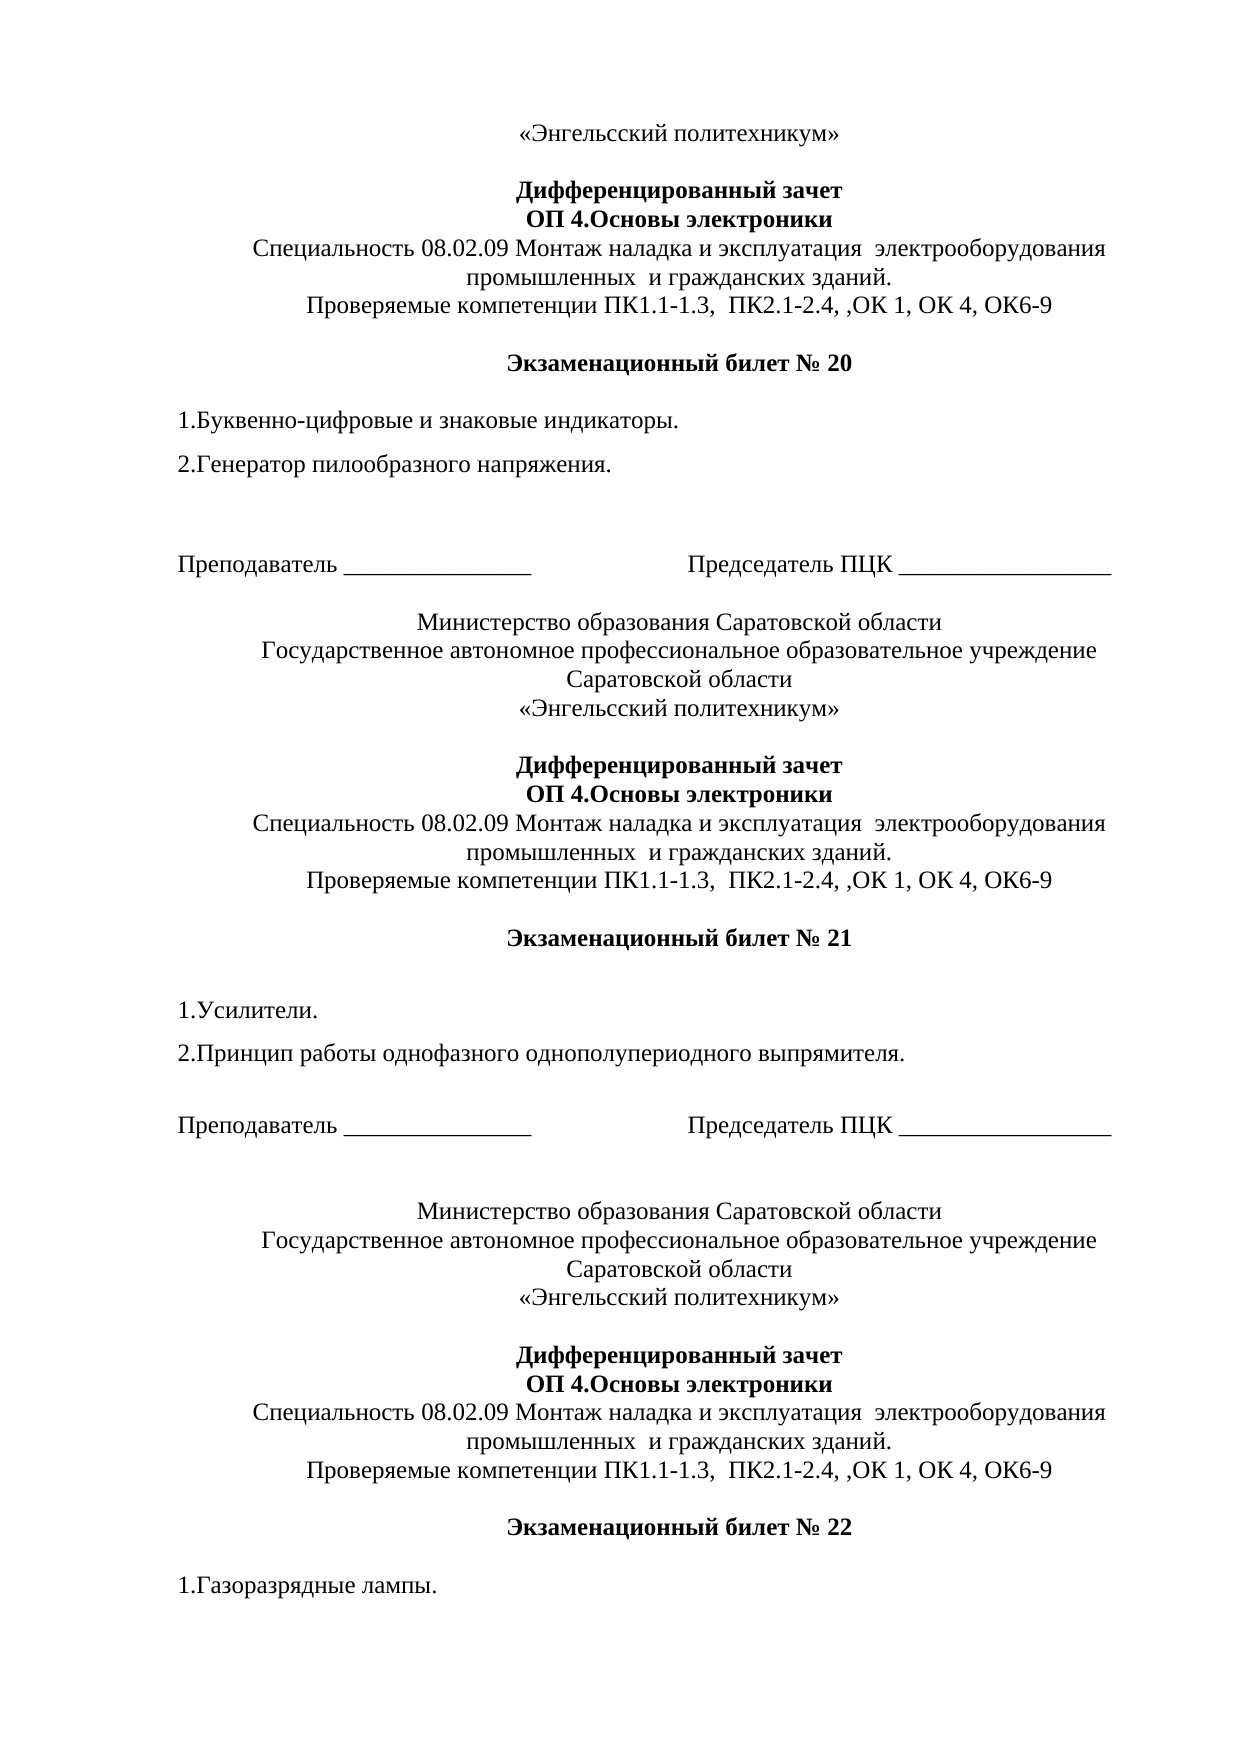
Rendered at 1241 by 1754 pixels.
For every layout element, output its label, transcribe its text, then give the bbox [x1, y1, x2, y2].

text Экзаменационный билет № 21 [177, 923, 1181, 952]
text Министерство образования Саратовской области [177, 1196, 1181, 1225]
text Дифференцированный зачет [177, 1340, 1181, 1369]
text Экзаменационный билет № 20 [177, 348, 1181, 377]
text «Энгельсский политехникум» [177, 693, 1181, 722]
text 1.Газоразрядные лампы. [177, 1570, 1181, 1599]
text Проверяемые компетенции ПК1.1-1.3, ПК2.1-2.4, ,ОК 1, ОК 4, ОК6-9 [177, 291, 1181, 319]
text Саратовской области [177, 664, 1181, 693]
text Дифференцированный зачет [177, 751, 1181, 779]
text 2.Принцип работы однофазного однополупериодного выпрямителя. [177, 1038, 1181, 1067]
text Проверяемые компетенции ПК1.1-1.3, ПК2.1-2.4, ,ОК 1, ОК 4, ОК6-9 [177, 866, 1181, 894]
text 1.Буквенно-цифровые и знаковые индикаторы. [177, 406, 1181, 434]
text «Энгельсский политехникум» [177, 118, 1181, 147]
text 2.Генератор пилообразного напряжения. [177, 449, 1181, 477]
text ОП 4.Основы электроники [177, 204, 1181, 233]
text Специальность 08.02.09 Монтаж наладка и эксплуатация электрооборудования промышленных и гражданских зданий. [177, 808, 1181, 866]
text 1.Усилители. [177, 995, 1181, 1024]
text ОП 4.Основы электроники [177, 779, 1181, 808]
text «Энгельсский политехникум» [177, 1282, 1181, 1311]
text Преподаватель _______________ Председатель ПЦК _________________ [177, 549, 1181, 578]
text Государственное автономное профессиональное образовательное учреждение [177, 1225, 1181, 1254]
text ОП 4.Основы электроники [177, 1369, 1181, 1397]
text Министерство образования Саратовской области [177, 607, 1181, 636]
text Экзаменационный билет № 22 [177, 1512, 1181, 1541]
text Саратовской области [177, 1254, 1181, 1282]
text Проверяемые компетенции ПК1.1-1.3, ПК2.1-2.4, ,ОК 1, ОК 4, ОК6-9 [177, 1455, 1181, 1484]
text Специальность 08.02.09 Монтаж наладка и эксплуатация электрооборудования промышленных и гражданских зданий. [177, 233, 1181, 291]
text Специальность 08.02.09 Монтаж наладка и эксплуатация электрооборудования промышленных и гражданских зданий. [177, 1397, 1181, 1455]
text Дифференцированный зачет [177, 176, 1181, 204]
text Государственное автономное профессиональное образовательное учреждение [177, 636, 1181, 664]
text Преподаватель _______________ Председатель ПЦК _________________ [177, 1110, 1181, 1139]
